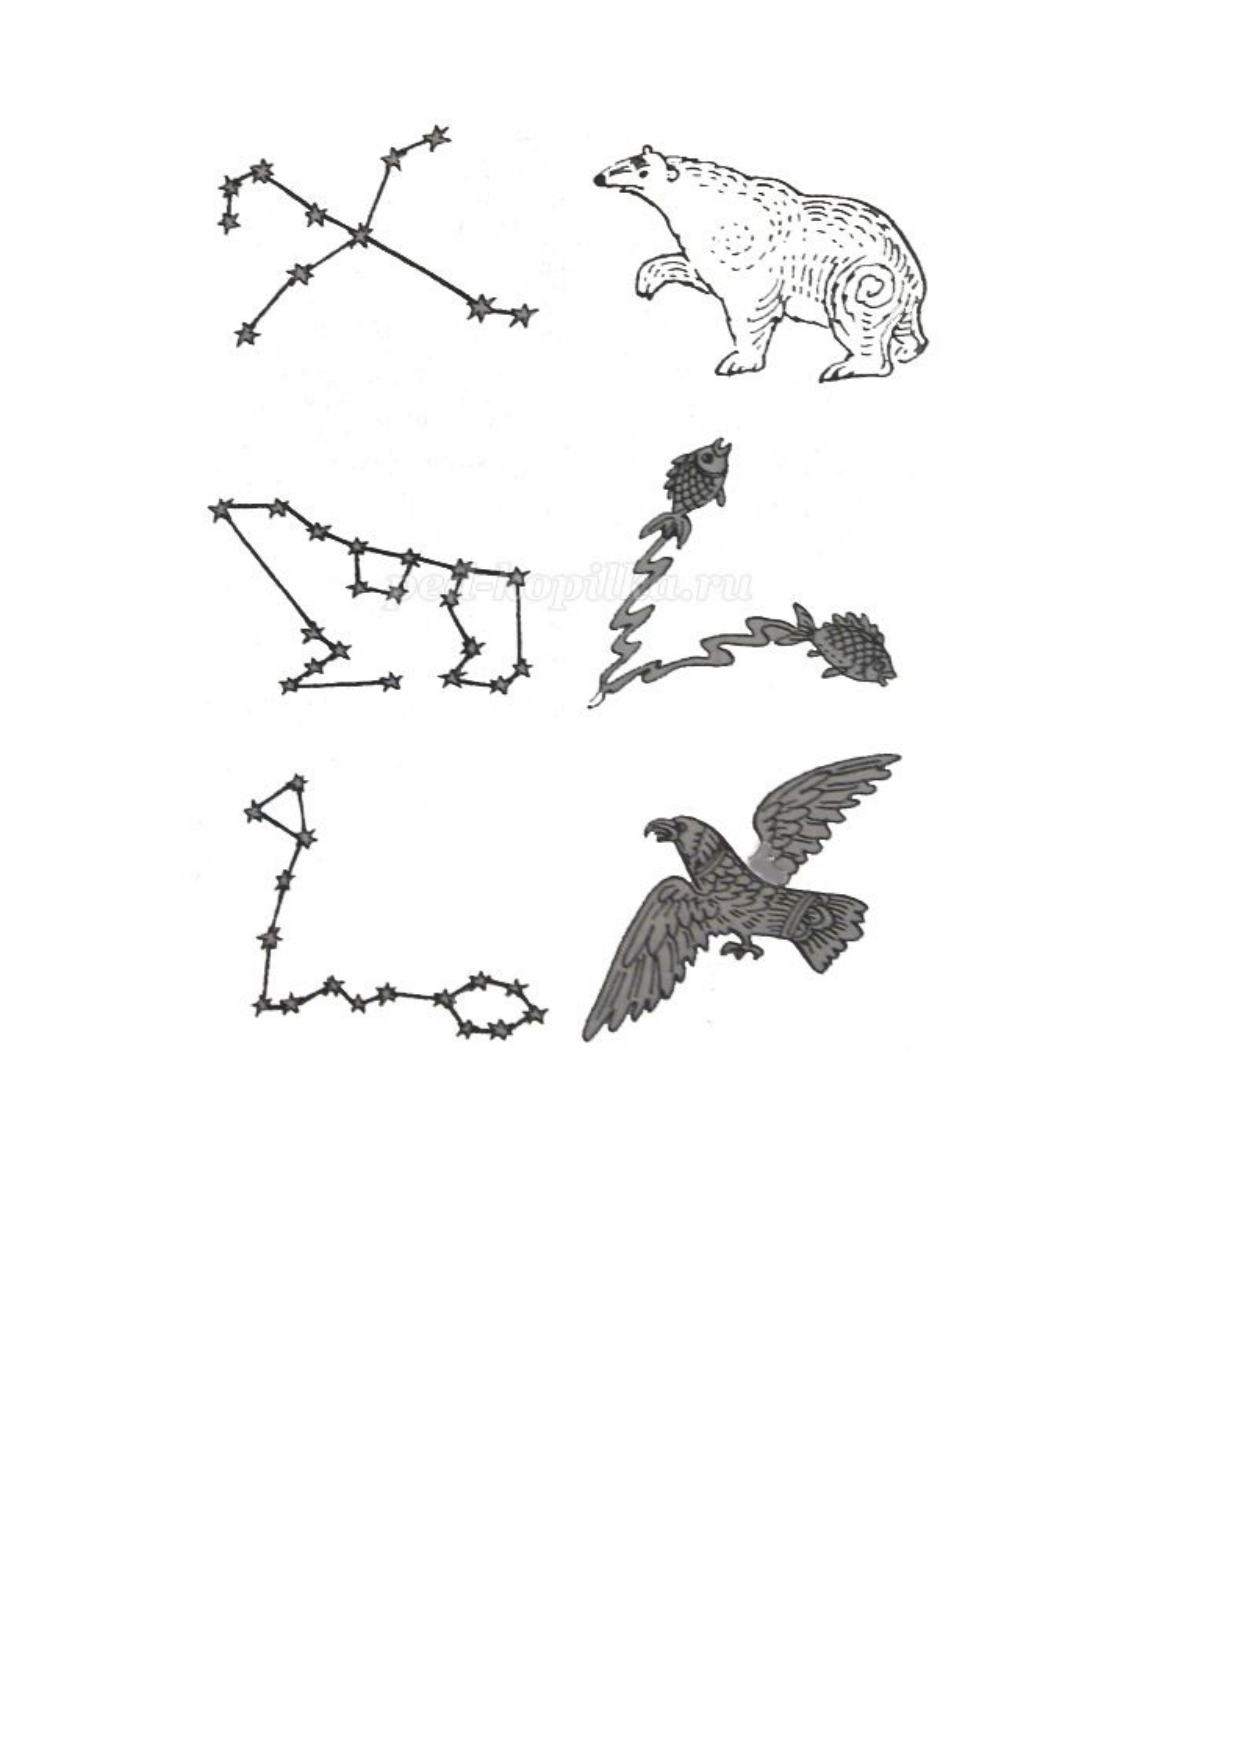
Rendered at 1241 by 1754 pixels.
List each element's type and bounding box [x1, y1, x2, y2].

picture [177, 118, 959, 1054]
